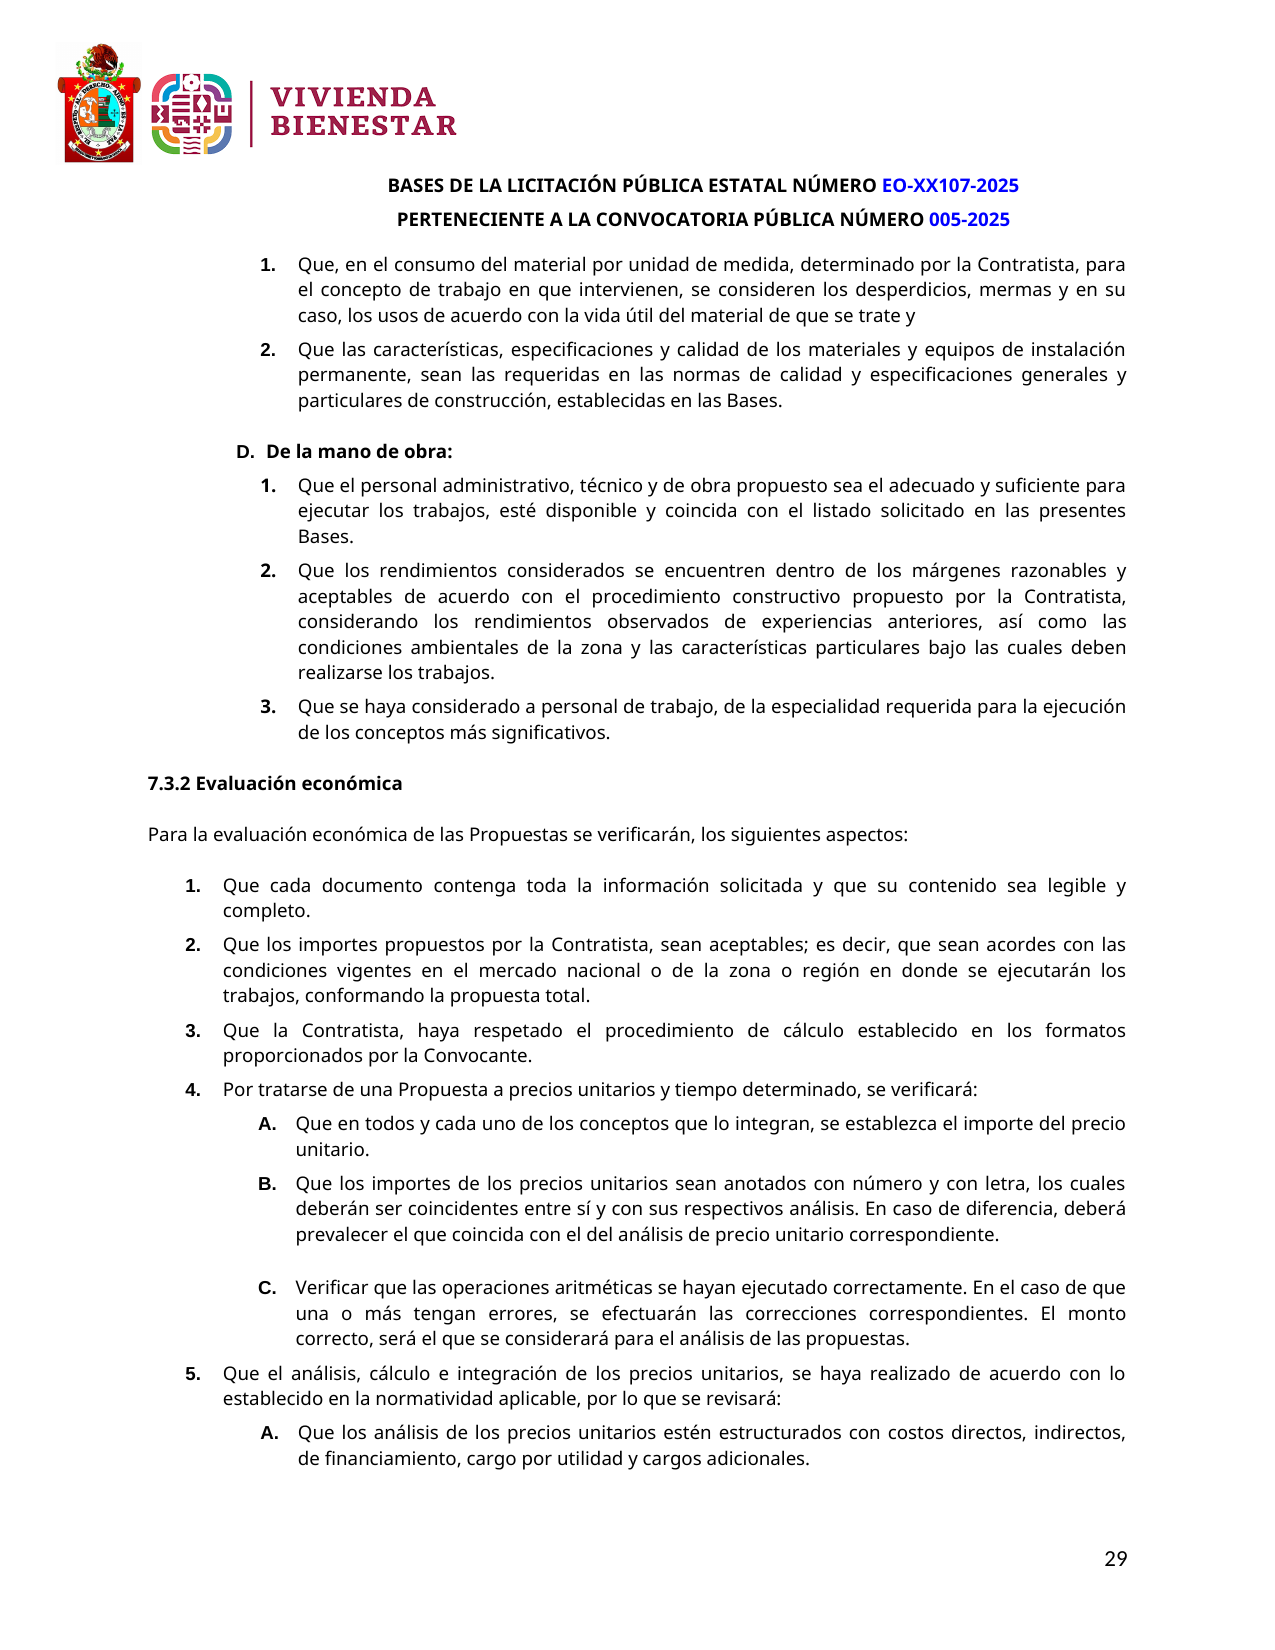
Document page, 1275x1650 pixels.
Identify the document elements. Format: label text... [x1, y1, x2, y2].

list Que, en el consumo del material por unidad de medida, determinado por la Contratista, para el concepto de trabajo en que intervienen, se consideren los desperdicios, mermas y en su caso, los usos de acuerdo con la vida útil del material de que se trate y [260, 251, 1127, 328]
list Que el análisis, cálculo e integración de los precios unitarios, se haya realizado de acuerdo con lo establecido en la normatividad aplicable, por lo que se revisará: [185, 1360, 1127, 1411]
picture [147, 66, 473, 163]
text 7.3.2 Evaluación económica [148, 770, 1127, 796]
list Que las características, especificaciones y calidad de los materiales y equipos de instalación permanente, sean las requeridas en las normas de calidad y especificaciones generales y particulares de construcción, establecidas en las Bases. [260, 336, 1127, 413]
list Por tratarse de una Propuesta a precios unitarios y tiempo determinado, se verificará: [185, 1076, 1127, 1102]
text Para la evaluación económica de las Propuestas se verificarán, los siguientes aspectos: [148, 821, 1127, 847]
list Que la Contratista, haya respetado el procedimiento de cálculo establecido en los formatos proporcionados por la Convocante. [185, 1017, 1127, 1068]
list Que los rendimientos considerados se encuentren dentro de los márgenes razonables y aceptables de acuerdo con el procedimiento constructivo propuesto por la Contratista, considerando los rendimientos observados de experiencias anteriores, así como las condiciones ambientales de la zona y las características particulares bajo las cuales deben realizarse los trabajos. [260, 557, 1127, 685]
list Que los análisis de los precios unitarios estén estructurados con costos directos, indirectos, de financiamiento, cargo por utilidad y cargos adicionales. [260, 1419, 1127, 1470]
list Que en todos y cada uno de los conceptos que lo integran, se establezca el importe del precio unitario. [258, 1111, 1127, 1162]
list Que el personal administrativo, técnico y de obra propuesto sea el adecuado y suficiente para ejecutar los trabajos, esté disponible y coincida con el listado solicitado en las presentes Bases. [260, 472, 1127, 549]
list Que se haya considerado a personal de trabajo, de la especialidad requerida para la ejecución de los conceptos más significativos. [260, 693, 1127, 744]
list Que los importes propuestos por la Contratista, sean aceptables; es decir, que sean acordes con las condiciones vigentes en el mercado nacional o de la zona o región en donde se ejecutarán los trabajos, conformando la propuesta total. [185, 932, 1127, 1008]
list De la mano de obra: [236, 438, 1127, 464]
list Que cada documento contenga toda la información solicitada y que su contenido sea legible y completo. [185, 872, 1127, 923]
list Verificar que las operaciones aritméticas se hayan ejecutado correctamente. En el caso de que una o más tengan errores, se efectuarán las correcciones correspondientes. El monto correcto, será el que se considerará para el análisis de las propuestas. [258, 1275, 1127, 1351]
list Que los importes de los precios unitarios sean anotados con número y con letra, los cuales deberán ser coincidentes entre sí y con sus respectivos análisis. En caso de diferencia, deberá prevalecer el que coincida con el del análisis de precio unitario correspondiente. [258, 1170, 1127, 1247]
picture [55, 42, 143, 165]
